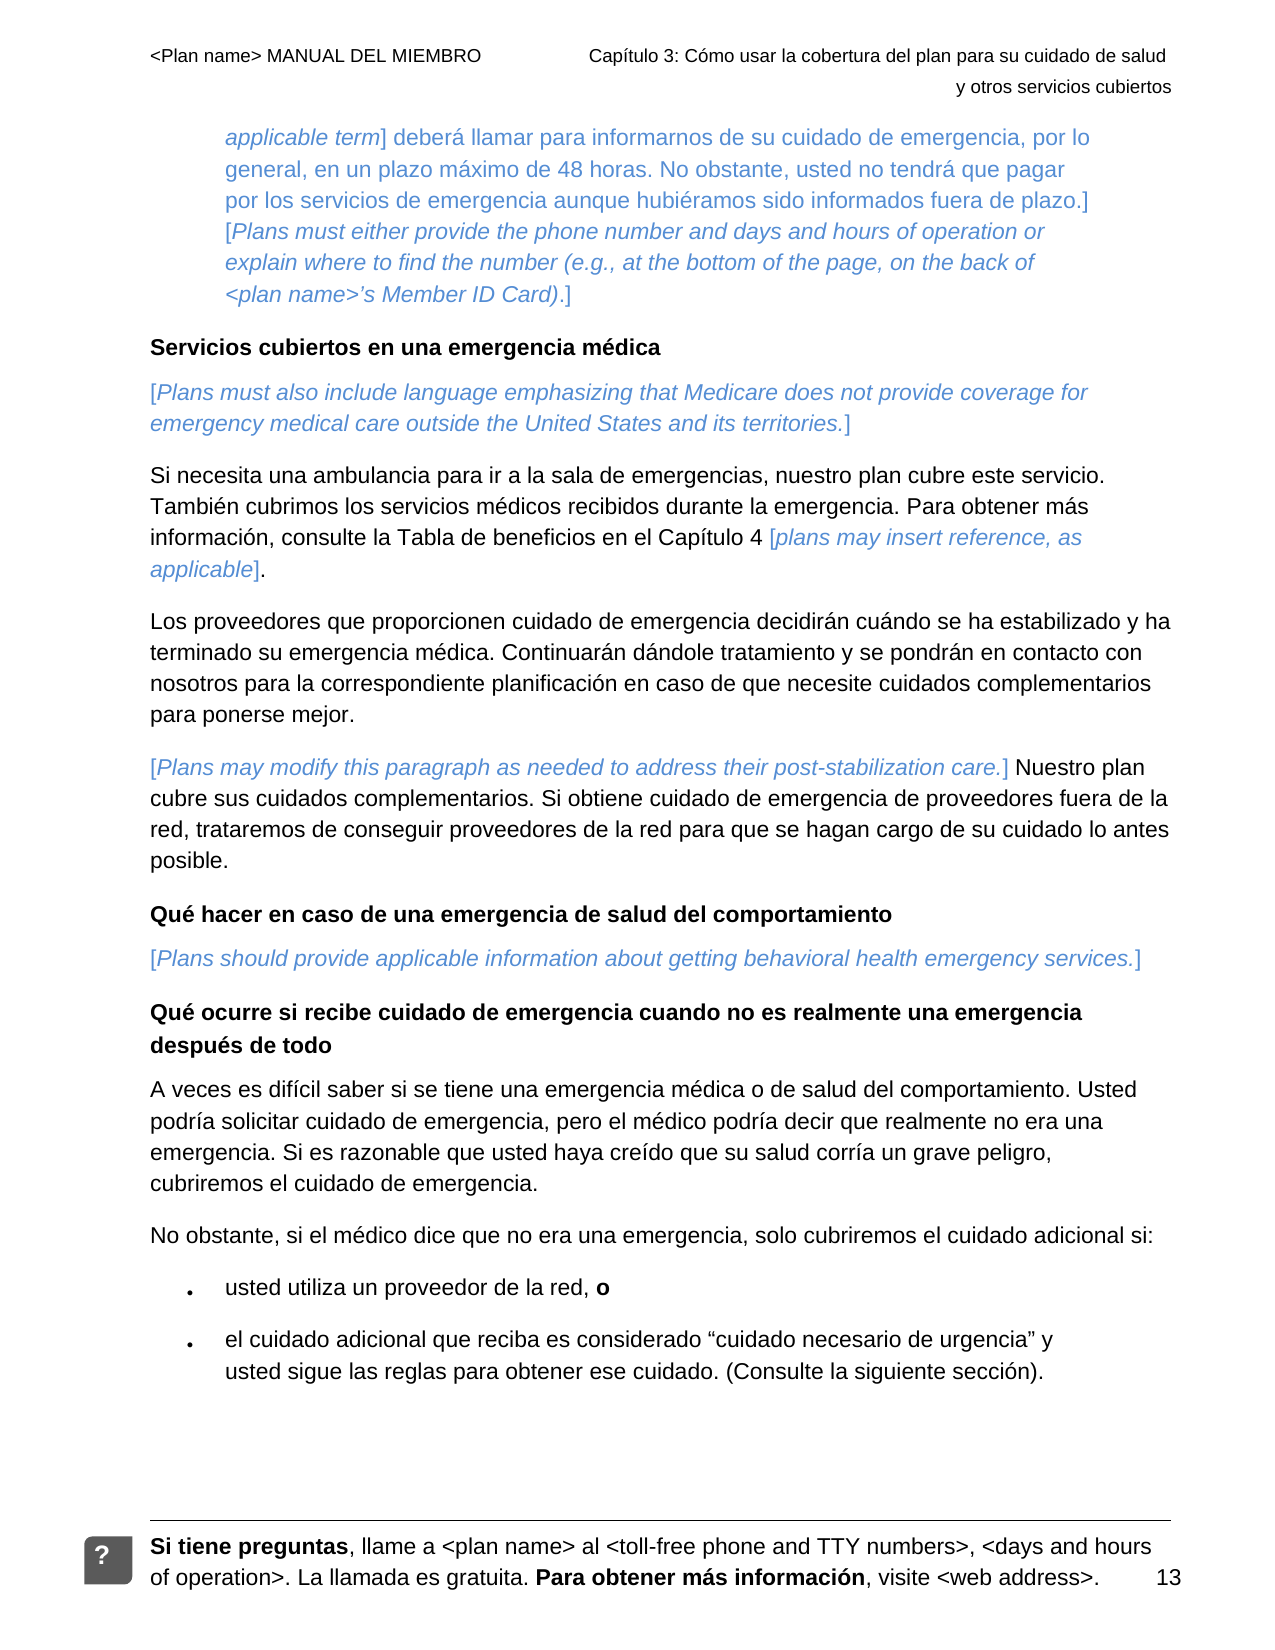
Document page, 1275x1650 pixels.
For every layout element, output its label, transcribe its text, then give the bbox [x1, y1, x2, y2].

text A veces es difícil saber si se tiene una emergencia médica o de salud del comportamiento. Usted podría solicitar cuidado de emergencia, pero el médico podría decir que realmente no era una emergencia. Si es razonable que usted haya creído que su salud corría un grave peligro, cubriremos el cuidado de emergencia. [150, 1073, 1171, 1198]
subtitle Qué hacer en caso de una emergencia de salud del comportamiento [150, 896, 1096, 929]
text Si necesita una ambulancia para ir a la sala de emergencias, nuestro plan cubre este servicio. También cubrimos los servicios médicos recibidos durante la emergencia. Para obtener más información, consulte la Tabla de beneficios en el Capítulo 4 [plans may insert reference, as applicable]. [150, 458, 1171, 583]
subtitle Qué ocurre si recibe cuidado de emergencia cuando no es realmente una emergencia después de todo [150, 994, 1096, 1060]
list el cuidado adicional que reciba es considerado “cuidado necesario de urgencia” y usted sigue las reglas para obtener ese cuidado. (Consulte la siguiente sección). [187, 1323, 1096, 1385]
text Los proveedores que proporcionen cuidado de emergencia decidirán cuándo se ha estabilizado y ha terminado su emergencia médica. Continuarán dándole tratamiento y se pondrán en contacto con nosotros para la correspondiente planificación en caso de que necesite cuidados complementarios para ponerse mejor. [150, 604, 1171, 729]
subtitle Servicios cubiertos en una emergencia médica [150, 329, 1096, 362]
text No obstante, si el médico dice que no era una emergencia, solo cubriremos el cuidado adicional si: [150, 1219, 1171, 1250]
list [187, 121, 1096, 308]
text [Plans should provide applicable information about getting behavioral health emergency services.] [150, 942, 1171, 973]
list usted utiliza un proveedor de la red, o [187, 1271, 1096, 1302]
text [Plans may modify this paragraph as needed to address their post-stabilization care.] Nuestro plan cubre sus cuidados complementarios. Si obtiene cuidado de emergencia de proveedores fuera de la red, trataremos de conseguir proveedores de la red para que se hagan cargo de su cuidado lo antes posible. [150, 750, 1171, 875]
text [Plans must also include language emphasizing that Medicare does not provide coverage for emergency medical care outside the United States and its territories.] [150, 375, 1171, 437]
